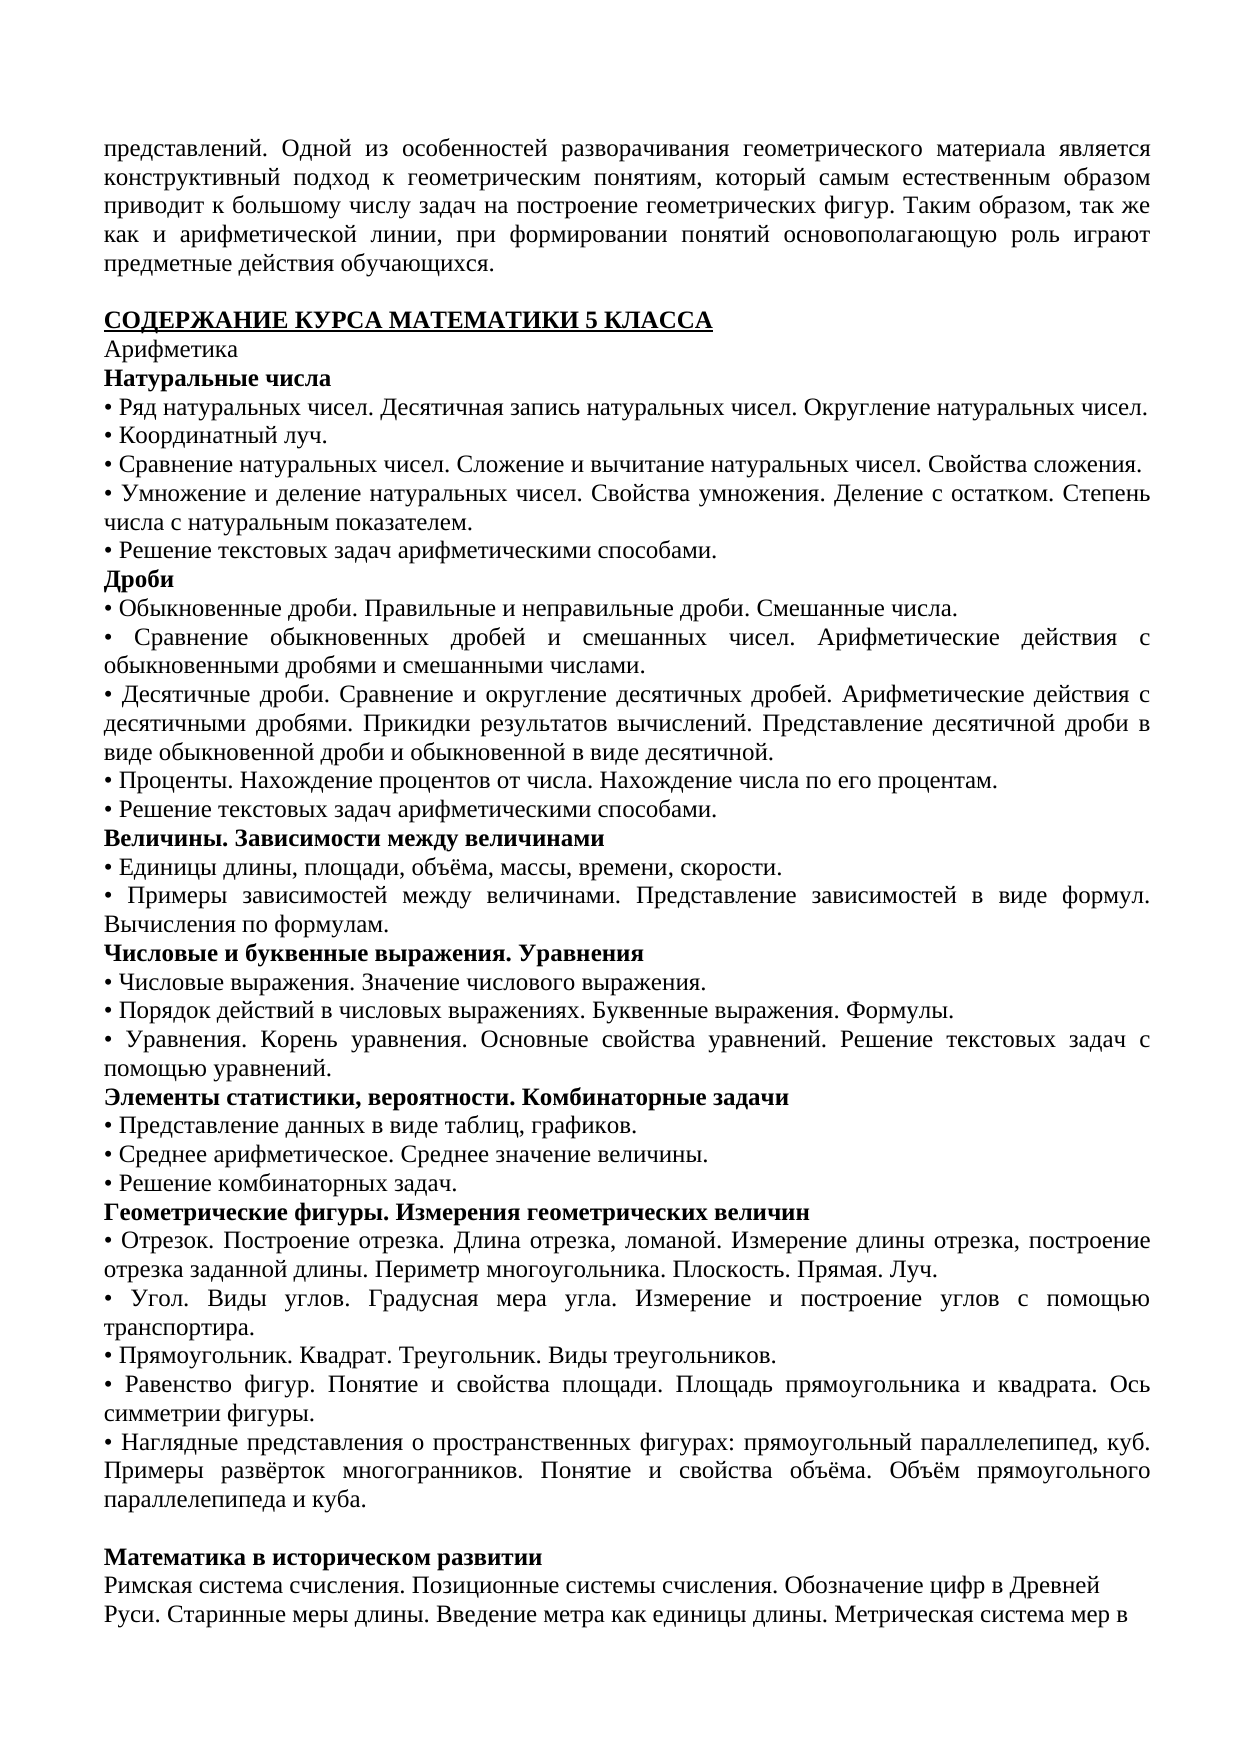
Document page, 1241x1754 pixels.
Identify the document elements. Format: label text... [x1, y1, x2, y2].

text • Сравнение обыкновенных дробей и смешанных чисел. Арифметические действия с обыкновенными дробями и смешанными числами. [103, 622, 1152, 679]
text Натуральные числа [103, 363, 1152, 392]
text • Порядок действий в числовых выражениях. Буквенные выражения. Формулы. [103, 995, 1152, 1024]
text Величины. Зависимости между величинами [103, 823, 1152, 852]
text • Ряд натуральных чисел. Десятичная запись натуральных чисел. Округление натуральных чисел. [103, 392, 1152, 420]
text • Решение текстовых задач арифметическими способами. [103, 794, 1152, 823]
text Арифметика [103, 334, 1152, 363]
text • Решение текстовых задач арифметическими способами. [103, 535, 1152, 564]
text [103, 133, 1152, 277]
text Дроби [103, 564, 1152, 593]
text • Представление данных в виде таблиц, графиков. [103, 1110, 1152, 1139]
text • Среднее арифметическое. Среднее значение величины. [103, 1139, 1152, 1168]
text • Решение комбинаторных задач. [103, 1168, 1152, 1197]
text • Равенство фигур. Понятие и свойства площади. Площадь прямоугольника и квадрата. Ось симметрии фигуры. [103, 1369, 1152, 1427]
text • Отрезок. Построение отрезка. Длина отрезка, ломаной. Измерение длины отрезка, построение отрезка заданной длины. Периметр многоугольника. Плоскость. Прямая. Луч. [103, 1225, 1152, 1283]
text • Десятичные дроби. Сравнение и округление десятичных дробей. Арифметические действия с десятичными дробями. Прикидки результатов вычислений. Представление десятичной дроби в виде обыкновенной дроби и обыкновенной в виде десятичной. [103, 679, 1152, 765]
text • Примеры зависимостей между величинами. Представление зависимостей в виде формул. Вычисления по формулам. [103, 880, 1152, 938]
text • Координатный луч. [103, 420, 1152, 449]
text Геометрические фигуры. Измерения геометрических величин [103, 1197, 1152, 1225]
text Числовые и буквенные выражения. Уравнения [103, 938, 1152, 967]
text • Проценты. Нахождение процентов от числа. Нахождение числа по его процентам. [103, 765, 1152, 794]
text • Умножение и деление натуральных чисел. Свойства умножения. Деление с остатком. Степень числа с натуральным показателем. [103, 478, 1152, 535]
text Элементы статистики, вероятности. Комбинаторные задачи [103, 1082, 1152, 1110]
text • Числовые выражения. Значение числового выражения. [103, 967, 1152, 995]
text • Обыкновенные дроби. Правильные и неправильные дроби. Смешанные числа. [103, 593, 1152, 622]
text • Прямоугольник. Квадрат. Треугольник. Виды треугольников. [103, 1340, 1152, 1369]
text СОДЕРЖАНИЕ КУРСА МАТЕМАТИКИ 5 КЛАССА [103, 305, 1152, 334]
text • Наглядные представления о пространственных фигурах: прямоугольный параллелепипед, куб. Примеры развёрток многогранников. Понятие и свойства объёма. Объём прямоугольного параллелепипеда и куба. [103, 1427, 1152, 1513]
text • Уравнения. Корень уравнения. Основные свойства уравнений. Решение текстовых задач с помощью уравнений. [103, 1024, 1152, 1082]
text Математика в историческом развитии [103, 1542, 1152, 1570]
text • Сравнение натуральных чисел. Сложение и вычитание натуральных чисел. Свойства сложения. [103, 449, 1152, 478]
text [103, 1570, 1152, 1628]
text • Угол. Виды углов. Градусная мера угла. Измерение и построение углов с помощью транспортира. [103, 1283, 1152, 1340]
text • Единицы длины, площади, объёма, массы, времени, скорости. [103, 852, 1152, 880]
